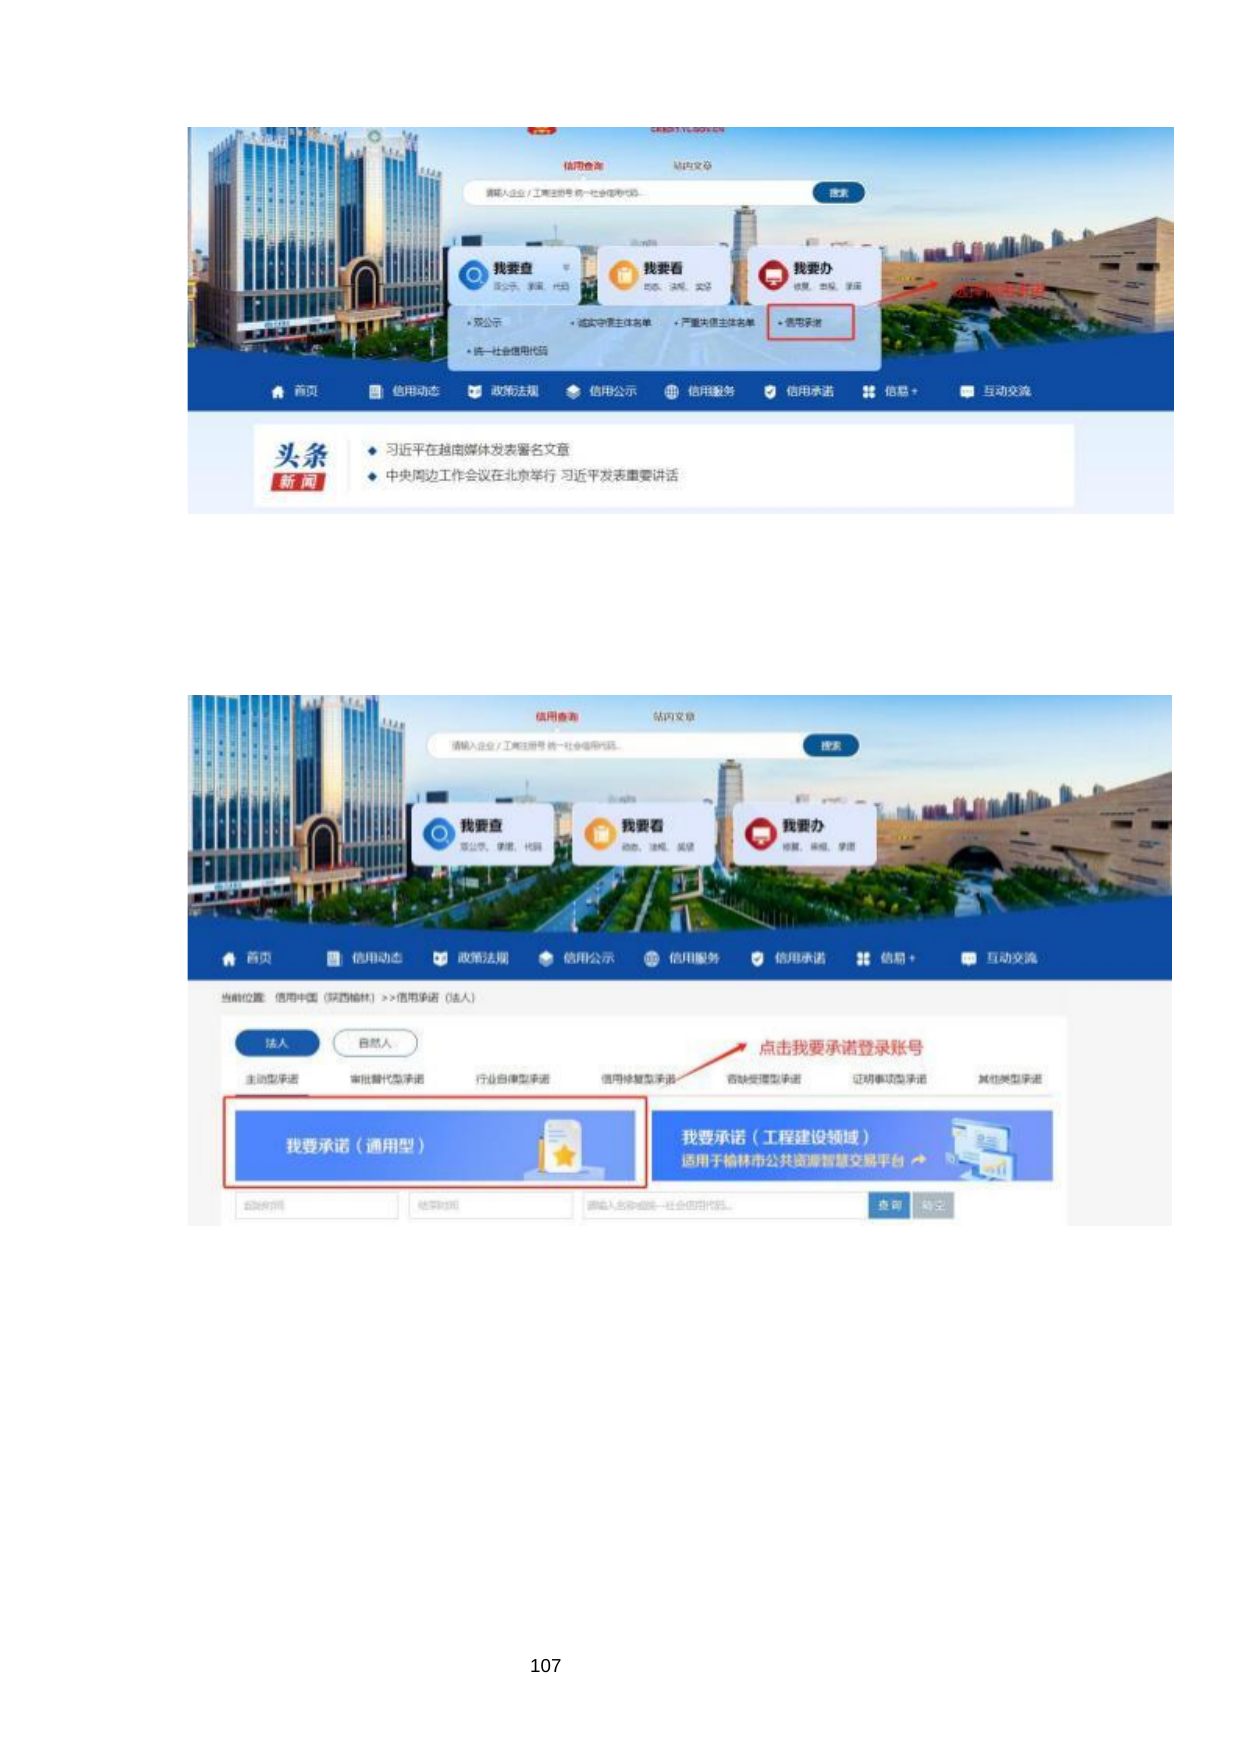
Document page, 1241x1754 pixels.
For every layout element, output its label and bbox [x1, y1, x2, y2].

picture [187, 127, 1174, 514]
picture [187, 695, 1172, 1226]
